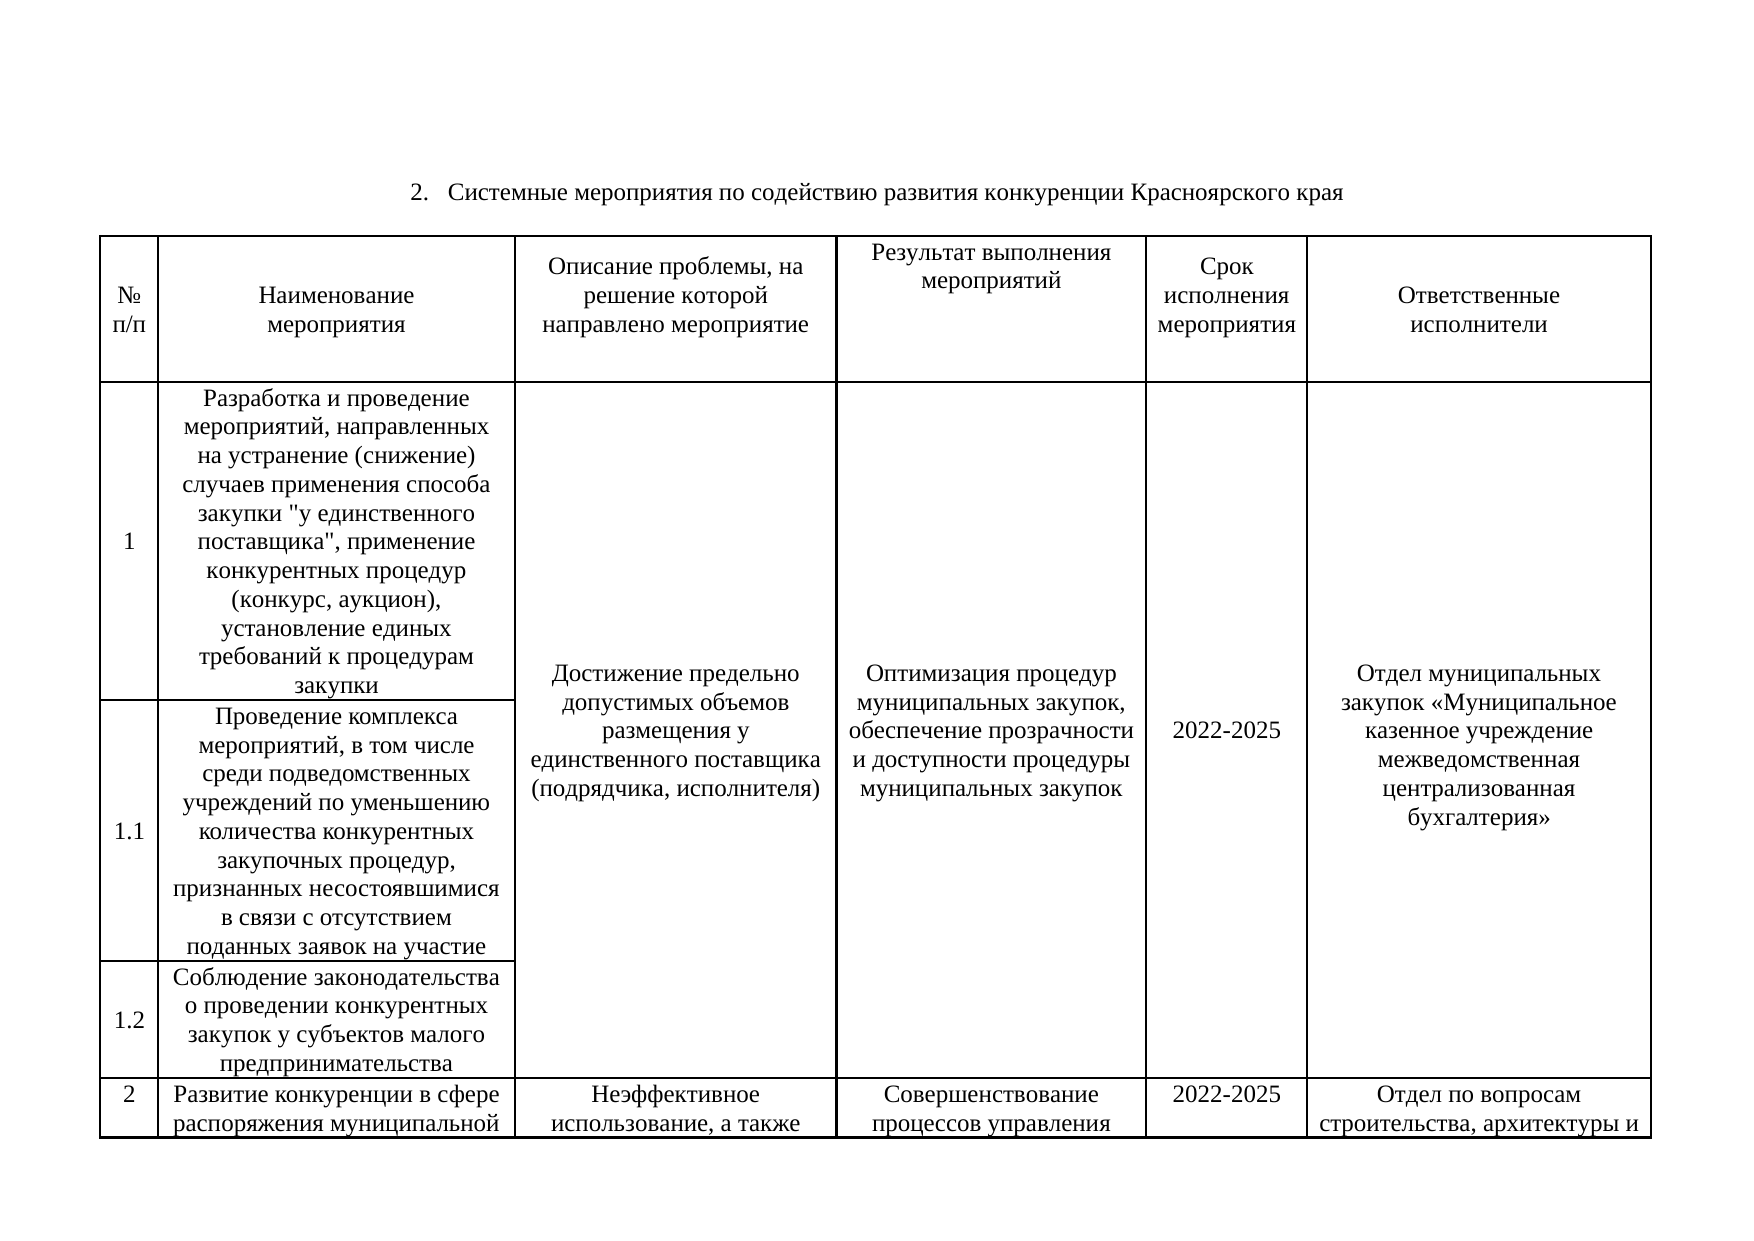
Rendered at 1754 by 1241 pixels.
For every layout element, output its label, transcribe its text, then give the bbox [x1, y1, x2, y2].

table_header Ответственные исполнители [1308, 237, 1650, 381]
table_header Результат выполнения мероприятий [838, 237, 1145, 381]
table_cell 1 [101, 383, 157, 699]
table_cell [516, 1079, 835, 1136]
table_header № п/п [101, 237, 157, 381]
table_header Срок исполнения мероприятия [1147, 237, 1306, 381]
table_cell Оптимизация процедур муниципальных закупок, обеспечение прозрачности и доступности процедуры муниципальных закупок [838, 383, 1145, 1077]
table_cell Разработка и проведение мероприятий, направленных на устранение (снижение) случаев применения способа закупки "у единственного поставщика", применение конкурентных процедур (конкурс, аукцион), установление единых требований к процедурам закупки [159, 383, 514, 699]
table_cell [1308, 1079, 1650, 1136]
table_cell Отдел муниципальных закупок «Муниципальное казенное учреждение межведомственная централизованная бухгалтерия» [1308, 383, 1650, 1077]
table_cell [159, 1079, 514, 1136]
list Системные мероприятия по содействию развития конкуренции Красноярского края [118, 177, 1636, 206]
table_cell 2 [101, 1079, 157, 1136]
table_cell Проведение комплекса мероприятий, в том числе среди подведомственных учреждений по уменьшению количества конкурентных закупочных процедур, признанных несостоявшимися в связи с отсутствием поданных заявок на участие [159, 701, 514, 960]
table_cell Достижение предельно допустимых объемов размещения у единственного поставщика (подрядчика, исполнителя) [516, 383, 835, 1077]
table_cell 1.2 [101, 962, 157, 1077]
table_header Наименование мероприятия [159, 237, 514, 381]
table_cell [838, 1079, 1145, 1136]
table_cell 1.1 [101, 701, 157, 960]
table_cell 2022-2025 [1147, 383, 1306, 1077]
table_header Описание проблемы, на решение которой направлено мероприятие [516, 237, 835, 381]
table_cell 2022-2025 [1147, 1079, 1306, 1136]
table_cell Соблюдение законодательства о проведении конкурентных закупок у субъектов малого предпринимательства [159, 962, 514, 1077]
